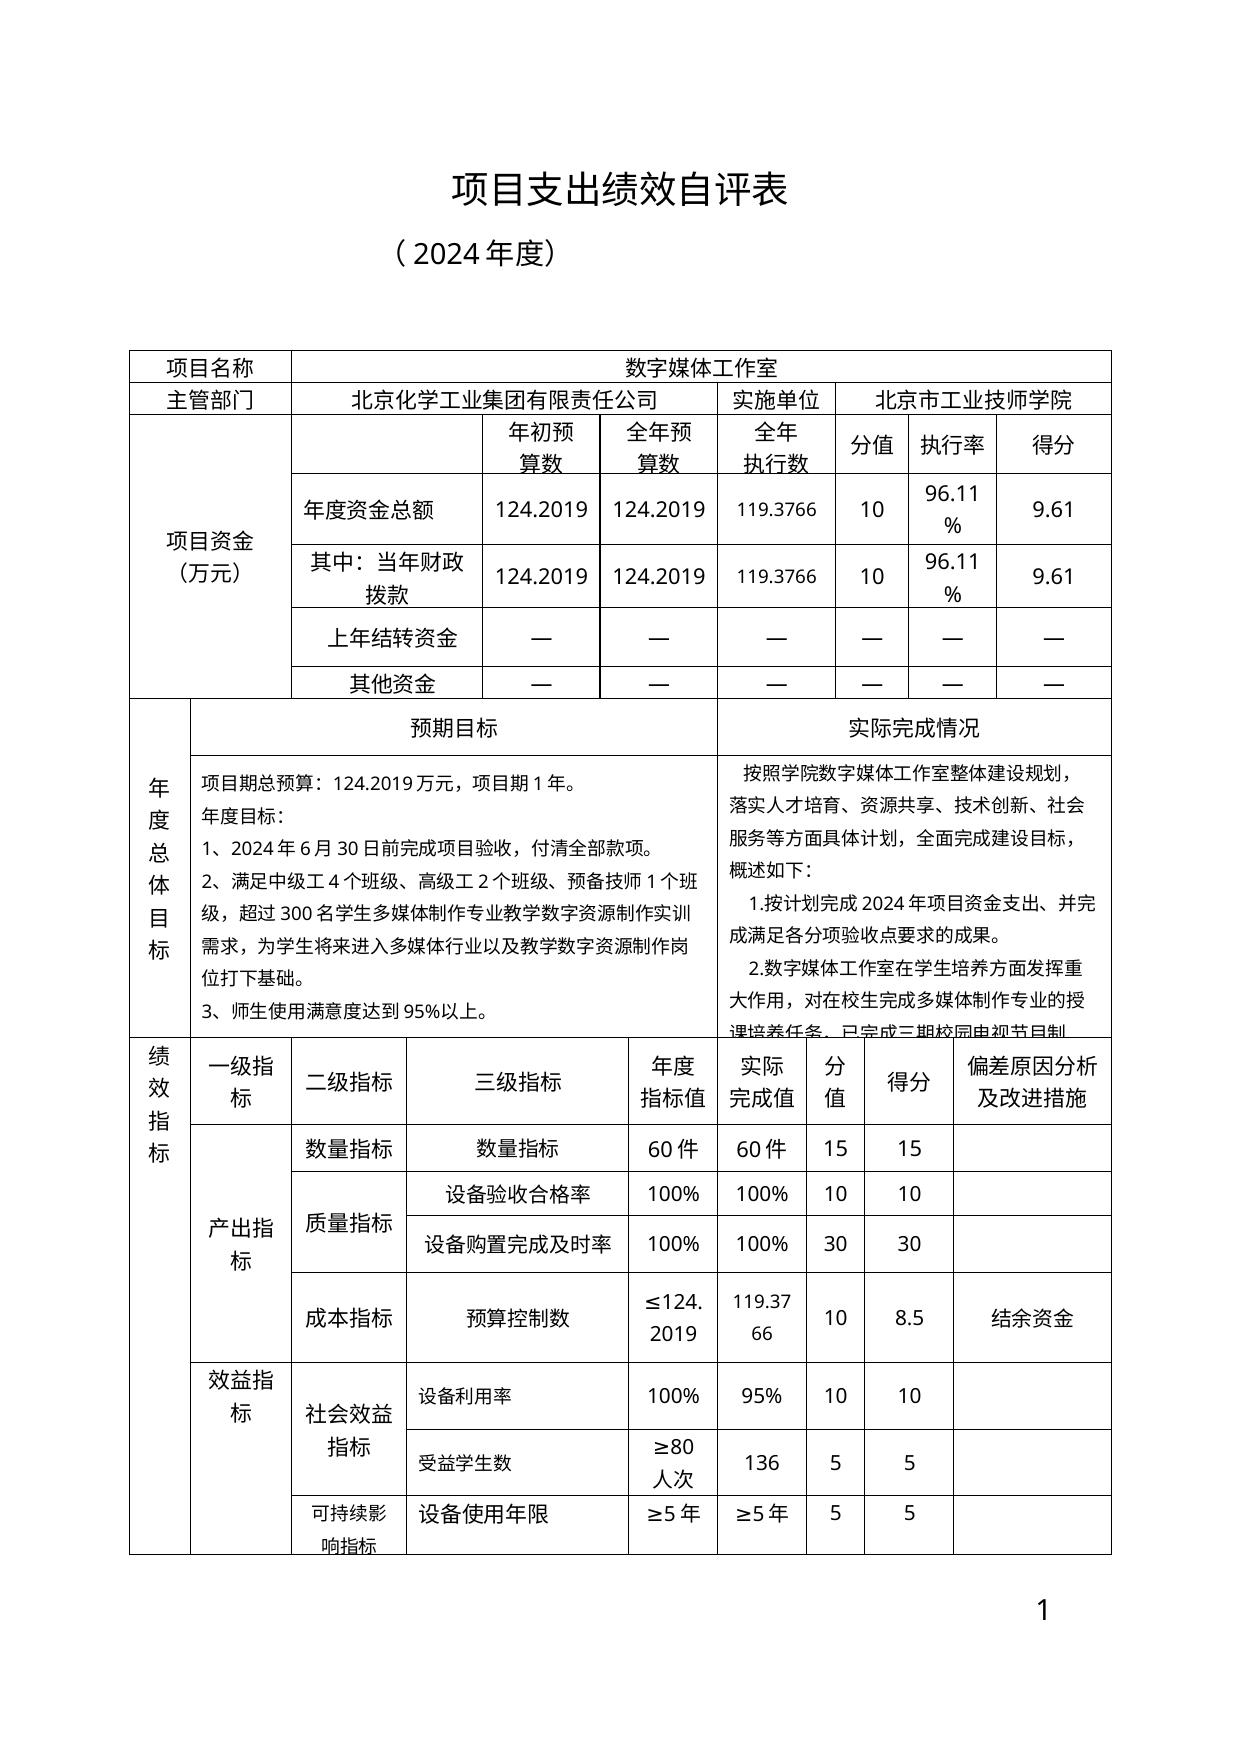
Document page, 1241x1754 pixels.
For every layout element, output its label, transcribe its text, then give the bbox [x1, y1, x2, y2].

table_cell 产出指标 [191, 1125, 291, 1362]
table_cell 设备利用率 [407, 1363, 628, 1428]
table_cell 实际 完成值 [718, 1038, 806, 1124]
table_cell 119.3766 [718, 1273, 806, 1362]
table_cell 可持续影响指标 [292, 1496, 406, 1554]
table_cell 9.61 [997, 474, 1111, 544]
table_cell 30 [807, 1216, 864, 1272]
table_cell — [836, 667, 908, 697]
table_cell 10 [865, 1363, 953, 1428]
table_cell 三级指标 [407, 1038, 628, 1124]
table_cell 项目期总预算：124.2019万元，项目期1年。 年度目标： 1、2024年6月30日前完成项目验收，付清全部款项。 2、满足中级工4个班级、高级工2个班级、预备技师1个班级，超过300名学生多媒体制作专业教学数字资源制作实训需求，为学生将来进入多媒体行业以及教学数字资源制作岗位打下基础。 3、师生使用满意度达到95%以上。 [191, 756, 717, 1037]
table_cell 96.11% [909, 474, 996, 544]
table_cell 119.3766 [718, 474, 835, 544]
table_cell — [997, 608, 1111, 666]
table_cell 预期目标 [191, 699, 717, 754]
table_cell 100% [629, 1216, 717, 1272]
table_cell — [718, 608, 835, 666]
table_cell 得分 [997, 415, 1111, 472]
table_cell 质量指标 [292, 1172, 406, 1272]
table_cell 10 [807, 1363, 864, 1428]
text （ 2024年度） [187, 220, 1053, 285]
table_cell — [997, 667, 1111, 697]
table_cell 效益指标 [191, 1363, 291, 1554]
table_cell 60件 [718, 1125, 806, 1171]
table_header 数字媒体工作室 [292, 351, 1111, 382]
table_header 项目名称 [130, 351, 291, 382]
table_cell 95% [718, 1363, 806, 1428]
table_cell 北京化学工业集团有限责任公司 [292, 383, 717, 413]
table_cell 5 [865, 1430, 953, 1495]
table_cell 96.11% [909, 545, 996, 607]
table_cell 10 [807, 1172, 864, 1214]
table_cell [954, 1216, 1111, 1272]
table_cell 年初预 算数 [483, 415, 599, 472]
table_cell 全年 执行数 [718, 415, 835, 472]
table_cell ≥5年 [629, 1496, 717, 1554]
table_cell 60件 [629, 1125, 717, 1171]
table_cell 15 [865, 1125, 953, 1171]
table_cell — [909, 608, 996, 666]
table_cell 上年结转资金 [292, 608, 482, 666]
table_cell 数量指标 [407, 1125, 628, 1171]
table_cell 实际完成情况 [718, 699, 1111, 754]
table_cell 设备使用年限 [407, 1496, 628, 1554]
table_cell 5 [865, 1496, 953, 1554]
table_cell 全年预 算数 [601, 415, 717, 472]
table_cell [954, 1125, 1111, 1171]
table_cell 100% [718, 1216, 806, 1272]
table_cell 分值 [807, 1038, 864, 1124]
table_cell 成本指标 [292, 1273, 406, 1362]
table_cell 124.2019 [483, 545, 599, 607]
table_cell 数量指标 [292, 1125, 406, 1171]
table_cell 设备购置完成及时率 [407, 1216, 628, 1272]
table_cell 100% [629, 1172, 717, 1214]
table_cell 其他资金 [292, 667, 482, 697]
table_cell 社会效益指标 [292, 1363, 406, 1495]
table_cell 8.5 [865, 1273, 953, 1362]
table_cell 10 [836, 545, 908, 607]
table_cell 设备验收合格率 [407, 1172, 628, 1214]
table_cell 119.3766 [718, 545, 835, 607]
table_cell — [718, 667, 835, 697]
table_cell 124.2019 [483, 474, 599, 544]
table_cell 得分 [865, 1038, 953, 1124]
table_cell 绩 效 指 标 [130, 1038, 190, 1554]
table_cell 按照学院数字媒体工作室整体建设规划，落实人才培育、资源共享、技术创新、社会服务等方面具体计划，全面完成建设目标，概述如下： 1.按计划完成2024年项目资金支出、并完成满足各分项验收点要求的成果。 2.数字媒体工作室在学生培养方面发挥重大作用，对在校生完成多媒体制作专业的授课培养任务，已完成三期校园电视节目制作，且师生满意度达95%以上。 [718, 756, 1111, 1037]
table_cell ≤124.2019 [629, 1273, 717, 1362]
table_cell 5 [807, 1496, 864, 1554]
table_cell 二级指标 [292, 1038, 406, 1124]
table_cell 北京市工业技师学院 [836, 383, 1111, 413]
table_cell 主管部门 [130, 383, 291, 413]
table_cell — [909, 667, 996, 697]
table_cell 受益学生数 [407, 1430, 628, 1495]
table_cell 124.2019 [601, 474, 717, 544]
table_cell 124.2019 [601, 545, 717, 607]
table_cell [954, 1496, 1111, 1554]
table_cell — [483, 608, 599, 666]
table_cell 预算控制数 [407, 1273, 628, 1362]
table_cell — [601, 608, 717, 666]
table_cell 项目资金 （万元） [130, 415, 291, 697]
table_cell 10 [807, 1273, 864, 1362]
table_cell ≥5年 [718, 1496, 806, 1554]
table_cell 偏差原因分析及改进措施 [954, 1038, 1111, 1124]
text 项目支出绩效自评表 [187, 155, 1053, 220]
table_cell 5 [807, 1430, 864, 1495]
table_cell [292, 415, 482, 472]
table_cell ≥80人次 [629, 1430, 717, 1495]
table_cell 执行率 [909, 415, 996, 472]
table_cell 实施单位 [718, 383, 835, 413]
table_cell 其中：当年财政 拨款 [292, 545, 482, 607]
table_cell 15 [807, 1125, 864, 1171]
table_cell 一级指标 [191, 1038, 291, 1124]
table_cell 100% [718, 1172, 806, 1214]
table_cell 30 [865, 1216, 953, 1272]
table_cell — [483, 667, 599, 697]
table_cell 年度总体目标 [130, 699, 190, 1037]
table_cell 100% [629, 1363, 717, 1428]
table_cell [954, 1172, 1111, 1214]
table_cell 9.61 [997, 545, 1111, 607]
table_cell 10 [865, 1172, 953, 1214]
table_cell — [601, 667, 717, 697]
table_cell 10 [836, 474, 908, 544]
table_cell 分值 [836, 415, 908, 472]
table_cell 年度资金总额 [292, 474, 482, 544]
table_cell 136 [718, 1430, 806, 1495]
table_cell — [836, 608, 908, 666]
table_cell 结余资金 [954, 1273, 1111, 1362]
table_cell 年度 指标值 [629, 1038, 717, 1124]
table_cell [954, 1363, 1111, 1428]
table_cell [954, 1430, 1111, 1495]
